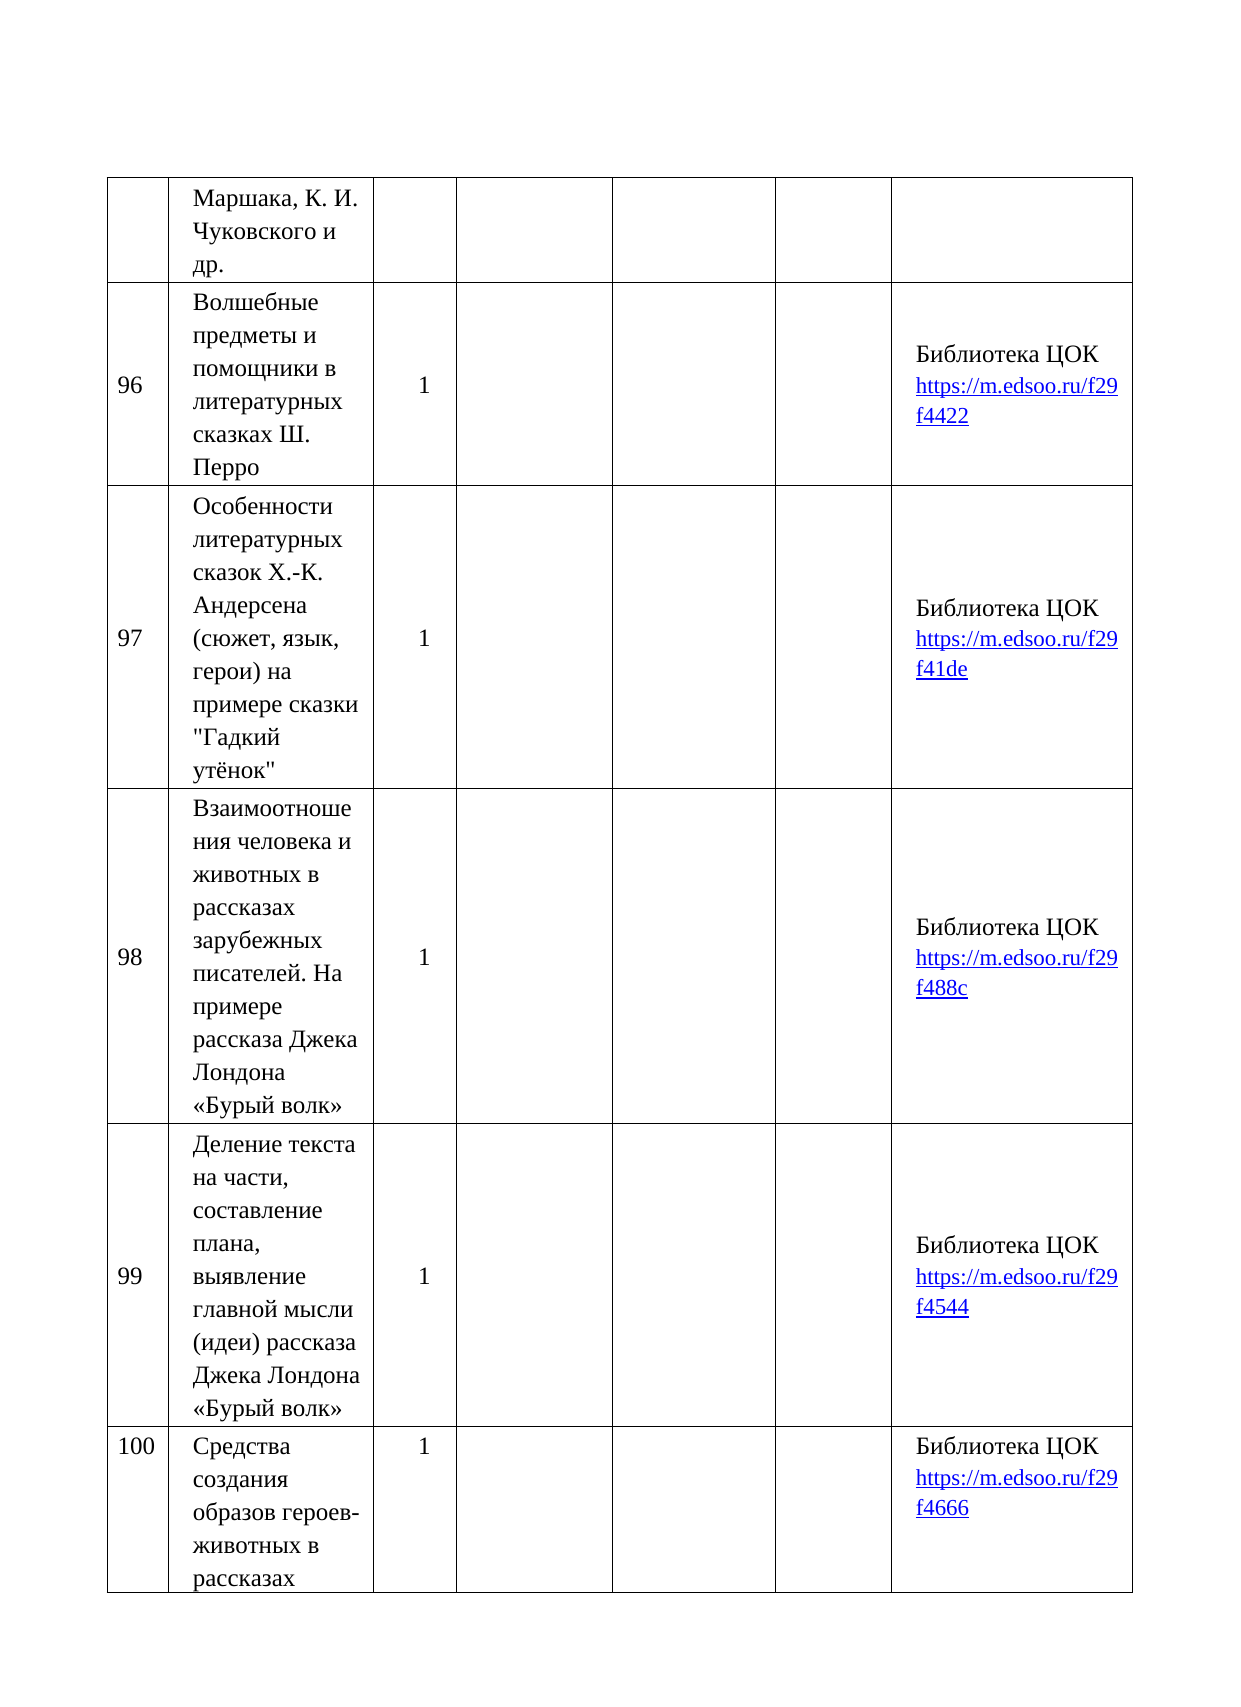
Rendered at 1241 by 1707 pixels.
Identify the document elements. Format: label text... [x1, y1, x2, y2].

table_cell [892, 178, 1132, 282]
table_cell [169, 178, 373, 282]
table_cell [776, 1124, 891, 1426]
table_cell 1 [374, 789, 456, 1123]
table_cell 100 [108, 1427, 168, 1592]
table_cell [613, 486, 775, 787]
table_cell [613, 1427, 775, 1592]
table_cell 99 [108, 1124, 168, 1426]
table_cell [457, 178, 612, 282]
table_cell [613, 1124, 775, 1426]
table_cell Библиотека ЦОК https://m.edsoo.ru/f29f4422 [892, 283, 1132, 485]
table_cell [776, 283, 891, 485]
table_cell 1 [374, 178, 456, 282]
table_cell [776, 178, 891, 282]
table_cell [457, 1124, 612, 1426]
table_cell [776, 486, 891, 787]
table_cell [457, 1427, 612, 1592]
table_cell [613, 789, 775, 1123]
table_cell Библиотека ЦОК https://m.edsoo.ru/f29f4544 [892, 1124, 1132, 1426]
table_cell [457, 283, 612, 485]
table_cell 1 [374, 1124, 456, 1426]
table_cell 95 [108, 178, 168, 282]
table_cell [457, 486, 612, 787]
table_cell Особенности литературных сказок Х.-К. Андерсена (сюжет, язык, герои) на примере сказки "Гадкий утёнок" [169, 486, 373, 787]
table_cell [776, 789, 891, 1123]
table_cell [892, 1427, 1132, 1592]
table_cell Библиотека ЦОК https://m.edsoo.ru/f29f41de [892, 486, 1132, 787]
table_cell 98 [108, 789, 168, 1123]
table_cell Взаимоотношения человека и животных в рассказах зарубежных писателей. На примере рассказа Джека Лондона «Бурый волк» [169, 789, 373, 1123]
table_cell [613, 283, 775, 485]
table_cell [613, 178, 775, 282]
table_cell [169, 1427, 373, 1592]
table_cell Библиотека ЦОК https://m.edsoo.ru/f29f488c [892, 789, 1132, 1123]
table_cell 97 [108, 486, 168, 787]
table_cell Волшебные предметы и помощники в литературных сказках Ш. Перро [169, 283, 373, 485]
table_cell [776, 1427, 891, 1592]
table_cell Деление текста на части, составление плана, выявление главной мысли (идеи) рассказа Джека Лондона «Бурый волк» [169, 1124, 373, 1426]
table_cell 96 [108, 283, 168, 485]
table_cell [457, 789, 612, 1123]
table_cell 1 [374, 1427, 456, 1592]
table_cell 1 [374, 283, 456, 485]
table_cell 1 [374, 486, 456, 787]
